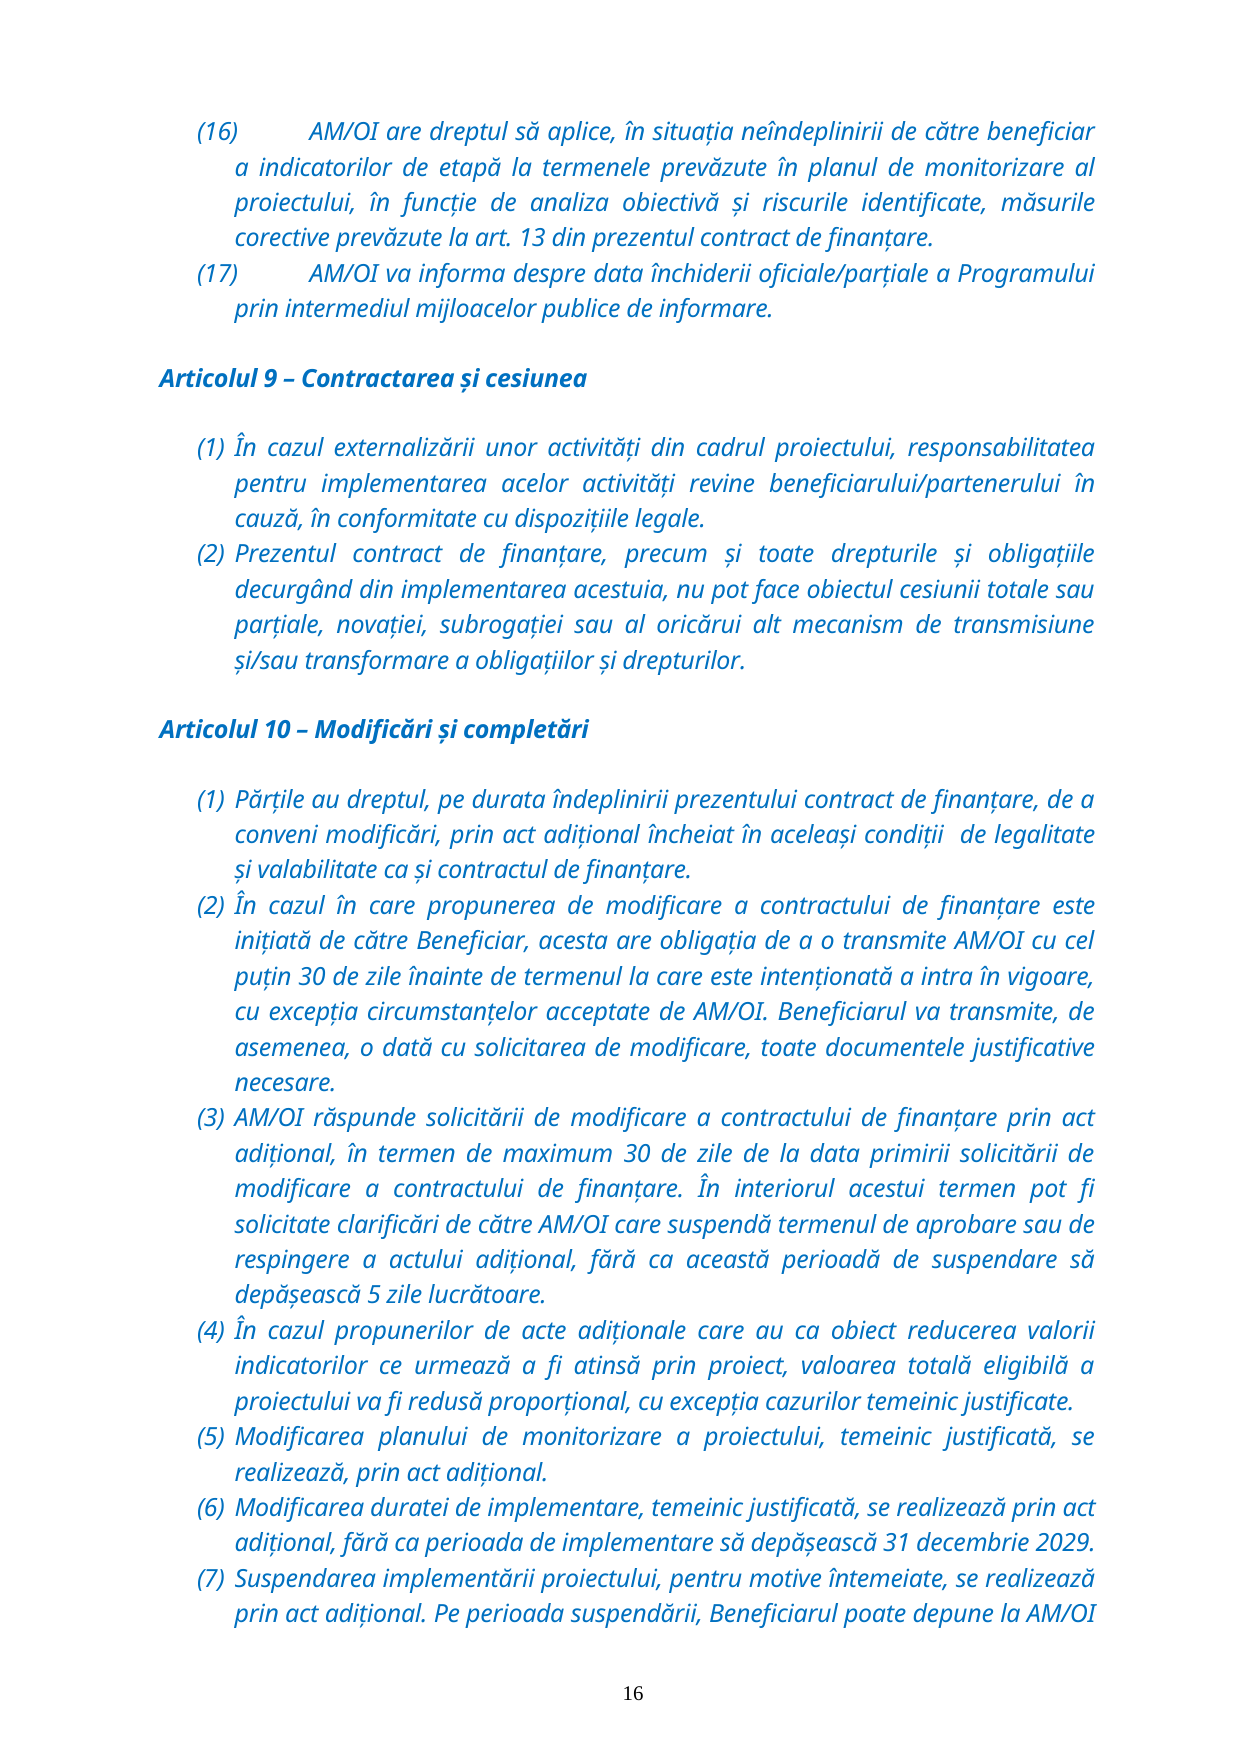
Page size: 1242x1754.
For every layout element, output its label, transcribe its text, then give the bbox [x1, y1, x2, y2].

text Articolul 10 – Modificări și completări [159, 711, 1098, 746]
list AM/OI răspunde solicitării de modificare a contractului de finanțare prin act adițional, în termen de maximum 30 de zile de la data primirii solicitării de modificare a contractului de finanțare. În interiorul acestui termen pot fi solicitate clarificări de către AM/OI care suspendă termenul de aprobare sau de respingere a actului adițional, fără ca această perioadă de suspendare să depășească 5 zile lucrătoare. [197, 1099, 1098, 1311]
list AM/OI va informa despre data închiderii oficiale/parţiale a Programului prin intermediul mijloacelor publice de informare. [197, 254, 1098, 325]
list În cazul în care propunerea de modificare a contractului de finanțare este inițiată de către Beneficiar, acesta are obligația de a o transmite AM/OI cu cel puțin 30 de zile înainte de termenul la care este intenționată a intra în vigoare, cu excepția circumstanțelor acceptate de AM/OI. Beneficiarul va transmite, de asemenea, o dată cu solicitarea de modificare, toate documentele justificative necesare. [197, 886, 1098, 1099]
list Modificarea planului de monitorizare a proiectului, temeinic justificată, se realizează, prin act adițional. [197, 1417, 1098, 1488]
list AM/OI are dreptul să aplice, în situația neîndeplinirii de către beneficiar a indicatorilor de etapă la termenele prevăzute în planul de monitorizare al proiectului, în funcție de analiza obiectivă și riscurile identificate, măsurile corective prevăzute la art. 13 din prezentul contract de finanțare. [197, 112, 1098, 254]
list Părțile au dreptul, pe durata îndeplinirii prezentului contract de finanțare, de a conveni modificări, prin act adițional încheiat în aceleași condiții de legalitate și valabilitate ca şi contractul de finanțare. [197, 780, 1098, 886]
list În cazul externalizării unor activități din cadrul proiectului, responsabilitatea pentru implementarea acelor activități revine beneficiarului/partenerului în cauză, în conformitate cu dispozițiile legale. [197, 428, 1098, 535]
list Modificarea duratei de implementare, temeinic justificată, se realizează prin act adițional, fără ca perioada de implementare să depășească 31 decembrie 2029. [197, 1488, 1098, 1559]
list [197, 1559, 1098, 1630]
text Articolul 9 – Contractarea și cesiunea [159, 359, 1098, 394]
list În cazul propunerilor de acte adiționale care au ca obiect reducerea valorii indicatorilor ce urmează a fi atinsă prin proiect, valoarea totală eligibilă a proiectului va fi redusă proporțional, cu excepția cazurilor temeinic justificate. [197, 1311, 1098, 1417]
list Prezentul contract de finanțare, precum şi toate drepturile şi obligațiile decurgând din implementarea acestuia, nu pot face obiectul cesiunii totale sau parțiale, novației, subrogației sau al oricărui alt mecanism de transmisiune şi/sau transformare a obligațiilor şi drepturilor. [197, 535, 1098, 676]
